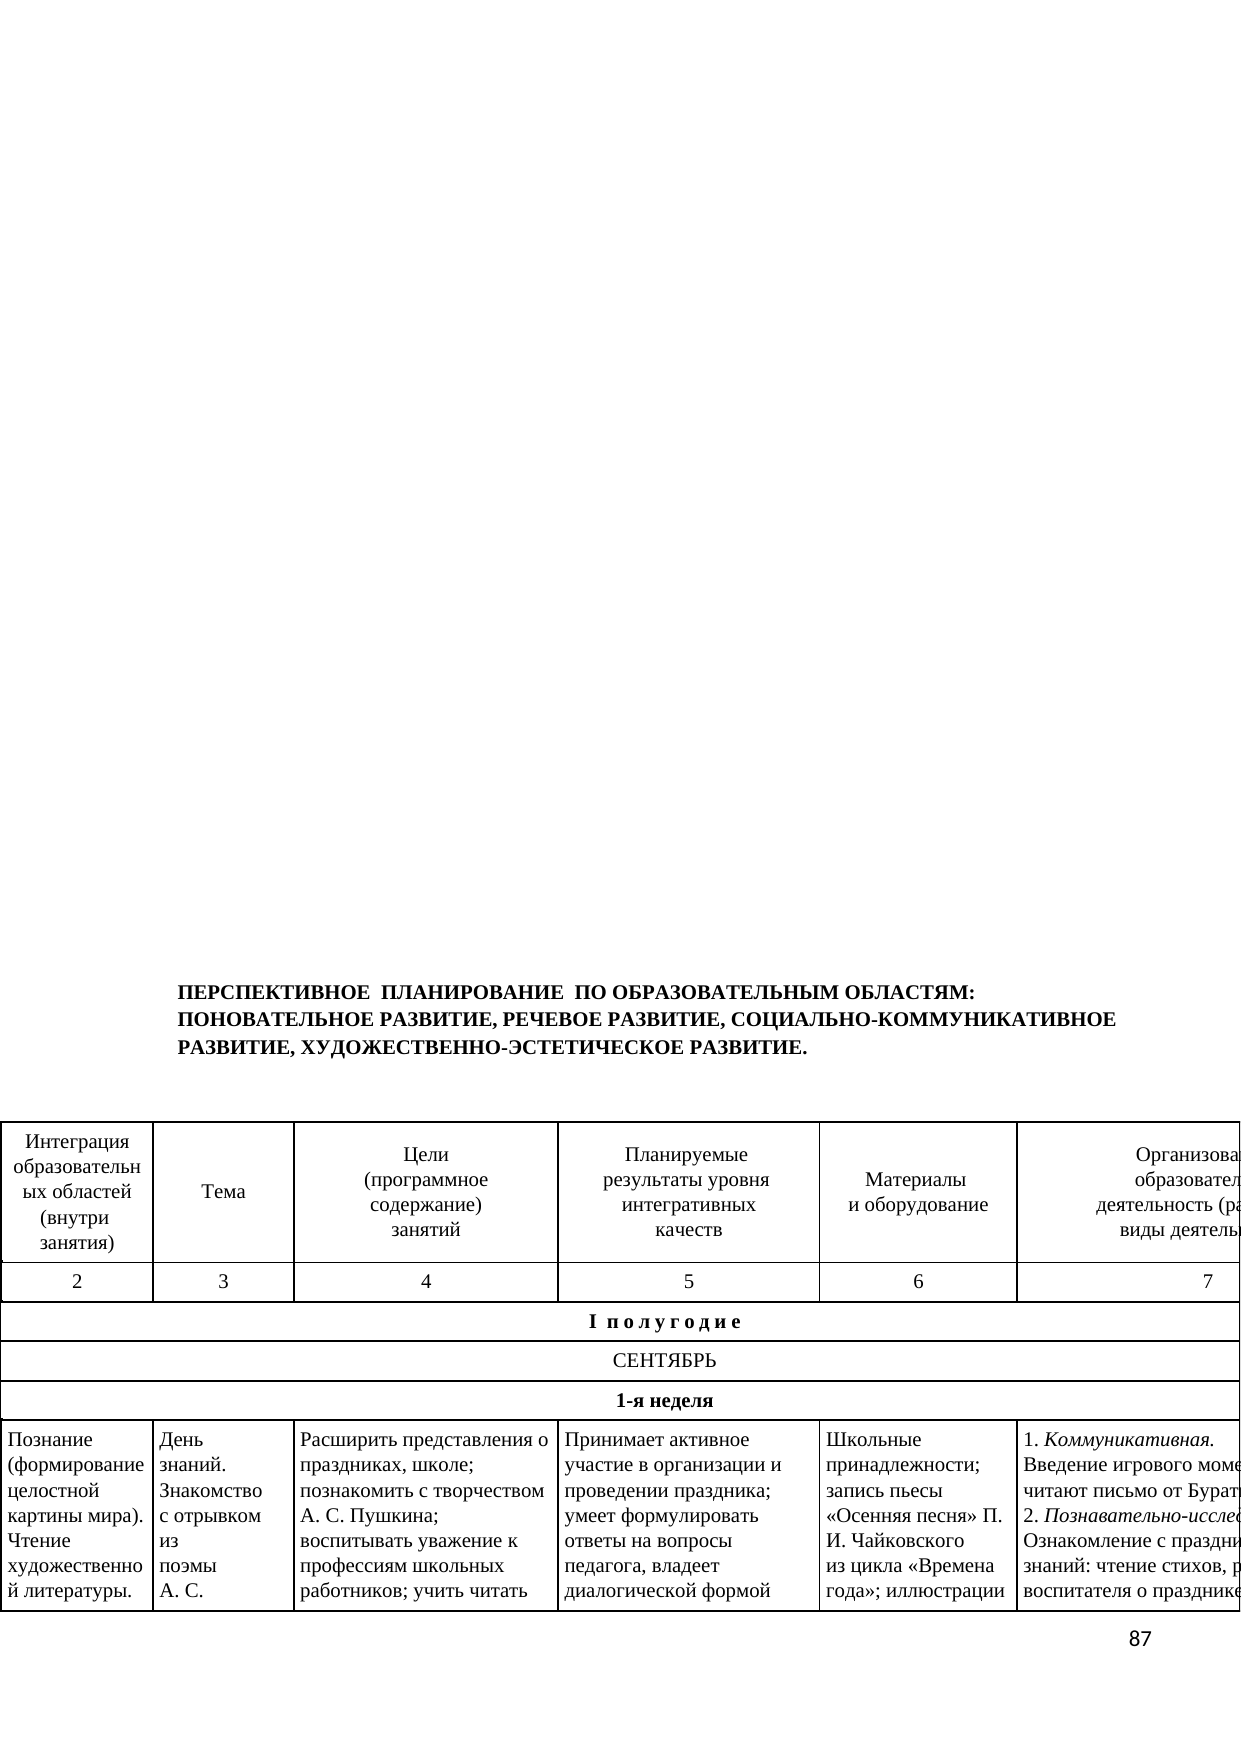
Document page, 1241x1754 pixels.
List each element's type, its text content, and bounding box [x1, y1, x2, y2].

table_header Цели (программное содержание) занятий [295, 1123, 557, 1261]
table_cell 4 [295, 1263, 557, 1301]
table_cell 7 [1018, 1263, 1239, 1301]
table_header Материалы и оборудование [820, 1123, 1016, 1261]
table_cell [154, 1421, 293, 1610]
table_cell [820, 1421, 1016, 1610]
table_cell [1018, 1421, 1239, 1610]
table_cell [2, 1421, 152, 1610]
table_header Планируемые результаты уровня интегративных качеств [559, 1123, 819, 1261]
table_cell 2 [2, 1263, 152, 1301]
table_cell 5 [559, 1263, 819, 1301]
text Перспективное планирование по образовательным областям: поновательное развитие, речевое развитие, социально-коммуникативное развитие, художественно-эстетическое развитие. [177, 980, 1152, 1059]
table_cell I полугодие [1, 1303, 1239, 1340]
table_cell 1-я неделя [1, 1382, 1239, 1419]
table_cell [559, 1421, 819, 1610]
table_cell 3 [154, 1263, 293, 1301]
table_header Организованная образовательная деятельность (различные виды деятельности) [1018, 1123, 1239, 1261]
table_header Интеграция образовательных областей (внутри занятия) [2, 1123, 152, 1261]
table_cell 6 [820, 1263, 1016, 1301]
table_cell Сентябрь [1, 1342, 1239, 1380]
table_header Тема [154, 1123, 293, 1261]
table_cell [295, 1421, 557, 1610]
